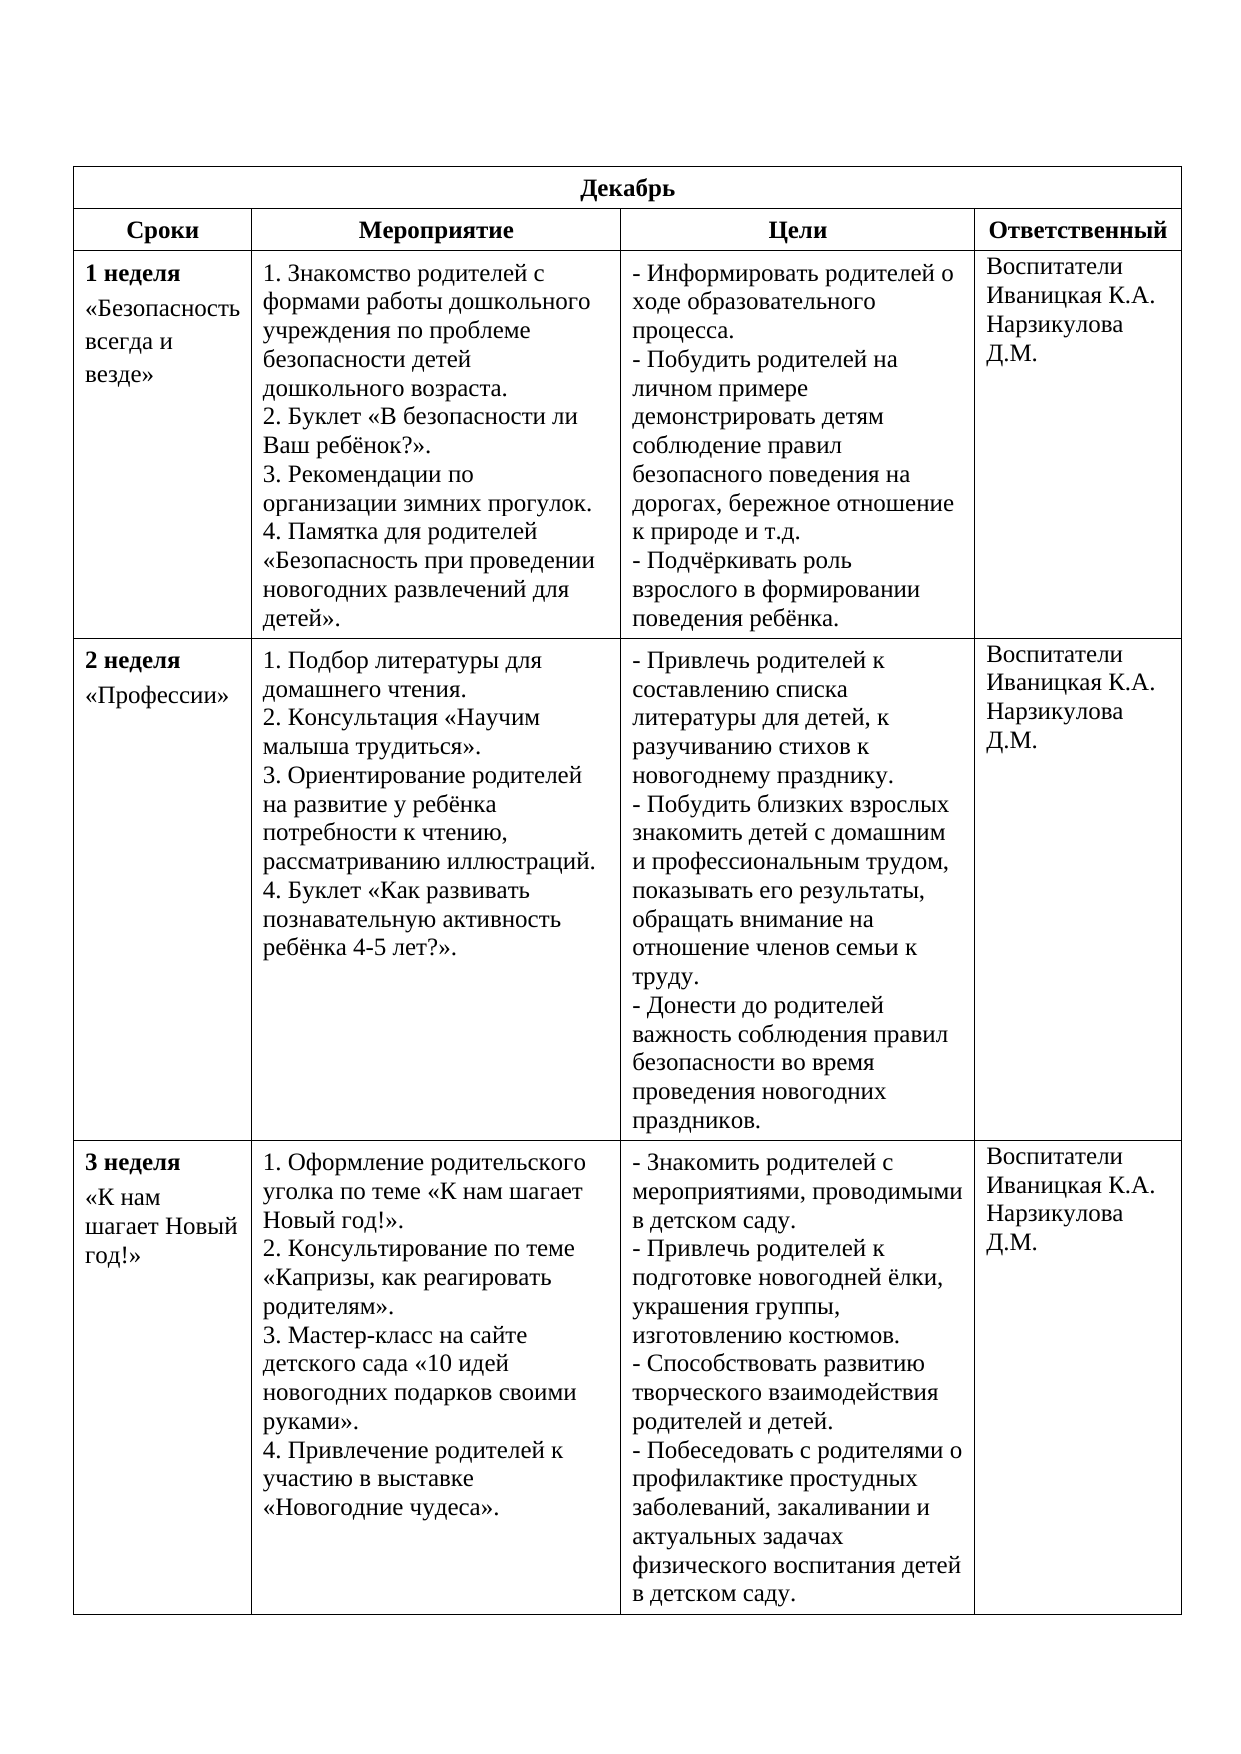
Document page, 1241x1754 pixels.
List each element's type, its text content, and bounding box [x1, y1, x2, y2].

table_cell Сроки [74, 209, 251, 250]
table_cell 3 неделя «К нам шагает Новый год!» [74, 1141, 251, 1613]
table_cell Воспитатели Иваницкая К.А. Нарзикулова Д.М. [975, 639, 1181, 1140]
table_cell 1. Подбор литературы для домашнего чтения. 2. Консультация «Научим малыша трудиться». 3. Ориентирование родителей на развитие у ребёнка потребности к чтению, рассматриванию иллюстраций. 4. Буклет «Как развивать познавательную активность ребёнка 4-5 лет?». [252, 639, 620, 1140]
table_cell - Знакомить родителей с мероприятиями, проводимыми в детском саду. - Привлечь родителей к подготовке новогодней ёлки, украшения группы, изготовлению костюмов. - Способствовать развитию творческого взаимодействия родителей и детей. - Побеседовать с родителями о профилактике простудных заболеваний, закаливании и актуальных задачах физического воспитания детей в детском саду. [621, 1141, 974, 1613]
table_cell 1 неделя «Безопасность всегда и везде» [74, 251, 251, 638]
table_cell - Привлечь родителей к составлению списка литературы для детей, к разучиванию стихов к новогоднему празднику. - Побудить близких взрослых знакомить детей с домашним и профессиональным трудом, показывать его результаты, обращать внимание на отношение членов семьи к труду. - Донести до родителей важность соблюдения правил безопасности во время проведения новогодних праздников. [621, 639, 974, 1140]
table_header Декабрь [74, 167, 1181, 208]
table_cell Воспитатели Иваницкая К.А. Нарзикулова Д.М. [975, 251, 1181, 638]
table_cell 2 неделя «Профессии» [74, 639, 251, 1140]
table_cell Ответственный [975, 209, 1181, 250]
table_cell Цели [621, 209, 974, 250]
table_cell Мероприятие [252, 209, 620, 250]
table_cell Воспитатели Иваницкая К.А. Нарзикулова Д.М. [975, 1141, 1181, 1613]
table_cell 1. Оформление родительского уголка по теме «К нам шагает Новый год!». 2. Консультирование по теме «Капризы, как реагировать родителям». 3. Мастер-класс на сайте детского сада «10 идей новогодних подарков своими руками». 4. Привлечение родителей к участию в выставке «Новогодние чудеса». [252, 1141, 620, 1613]
table_cell - Информировать родителей о ходе образовательного процесса. - Побудить родителей на личном примере демонстрировать детям соблюдение правил безопасного поведения на дорогах, бережное отношение к природе и т.д. - Подчёркивать роль взрослого в формировании поведения ребёнка. [621, 251, 974, 638]
table_cell 1. Знакомство родителей с формами работы дошкольного учреждения по проблеме безопасности детей дошкольного возраста. 2. Буклет «В безопасности ли Ваш ребёнок?». 3. Рекомендации по организации зимних прогулок. 4. Памятка для родителей «Безопасность при проведении новогодних развлечений для детей». [252, 251, 620, 638]
